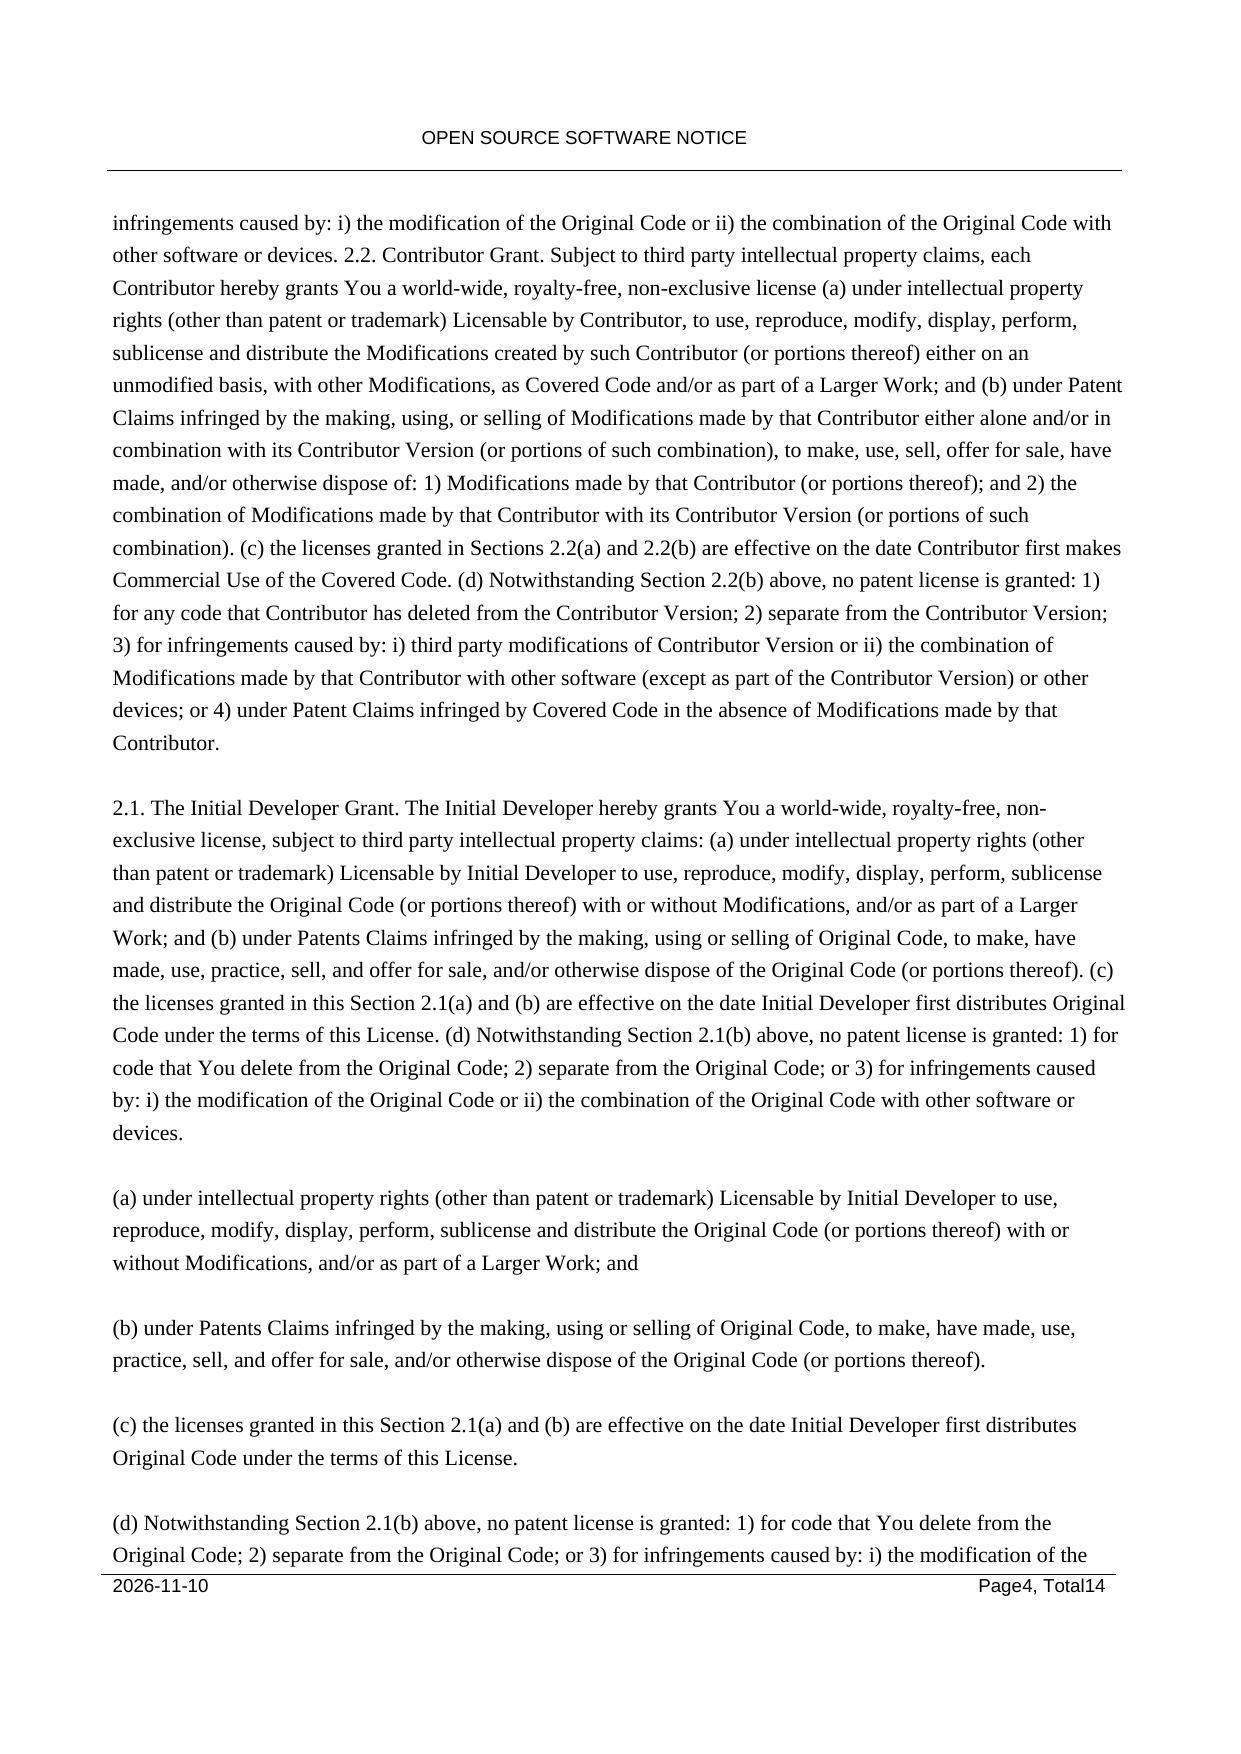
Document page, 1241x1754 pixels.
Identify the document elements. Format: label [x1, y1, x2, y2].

text [112, 206, 1128, 1571]
